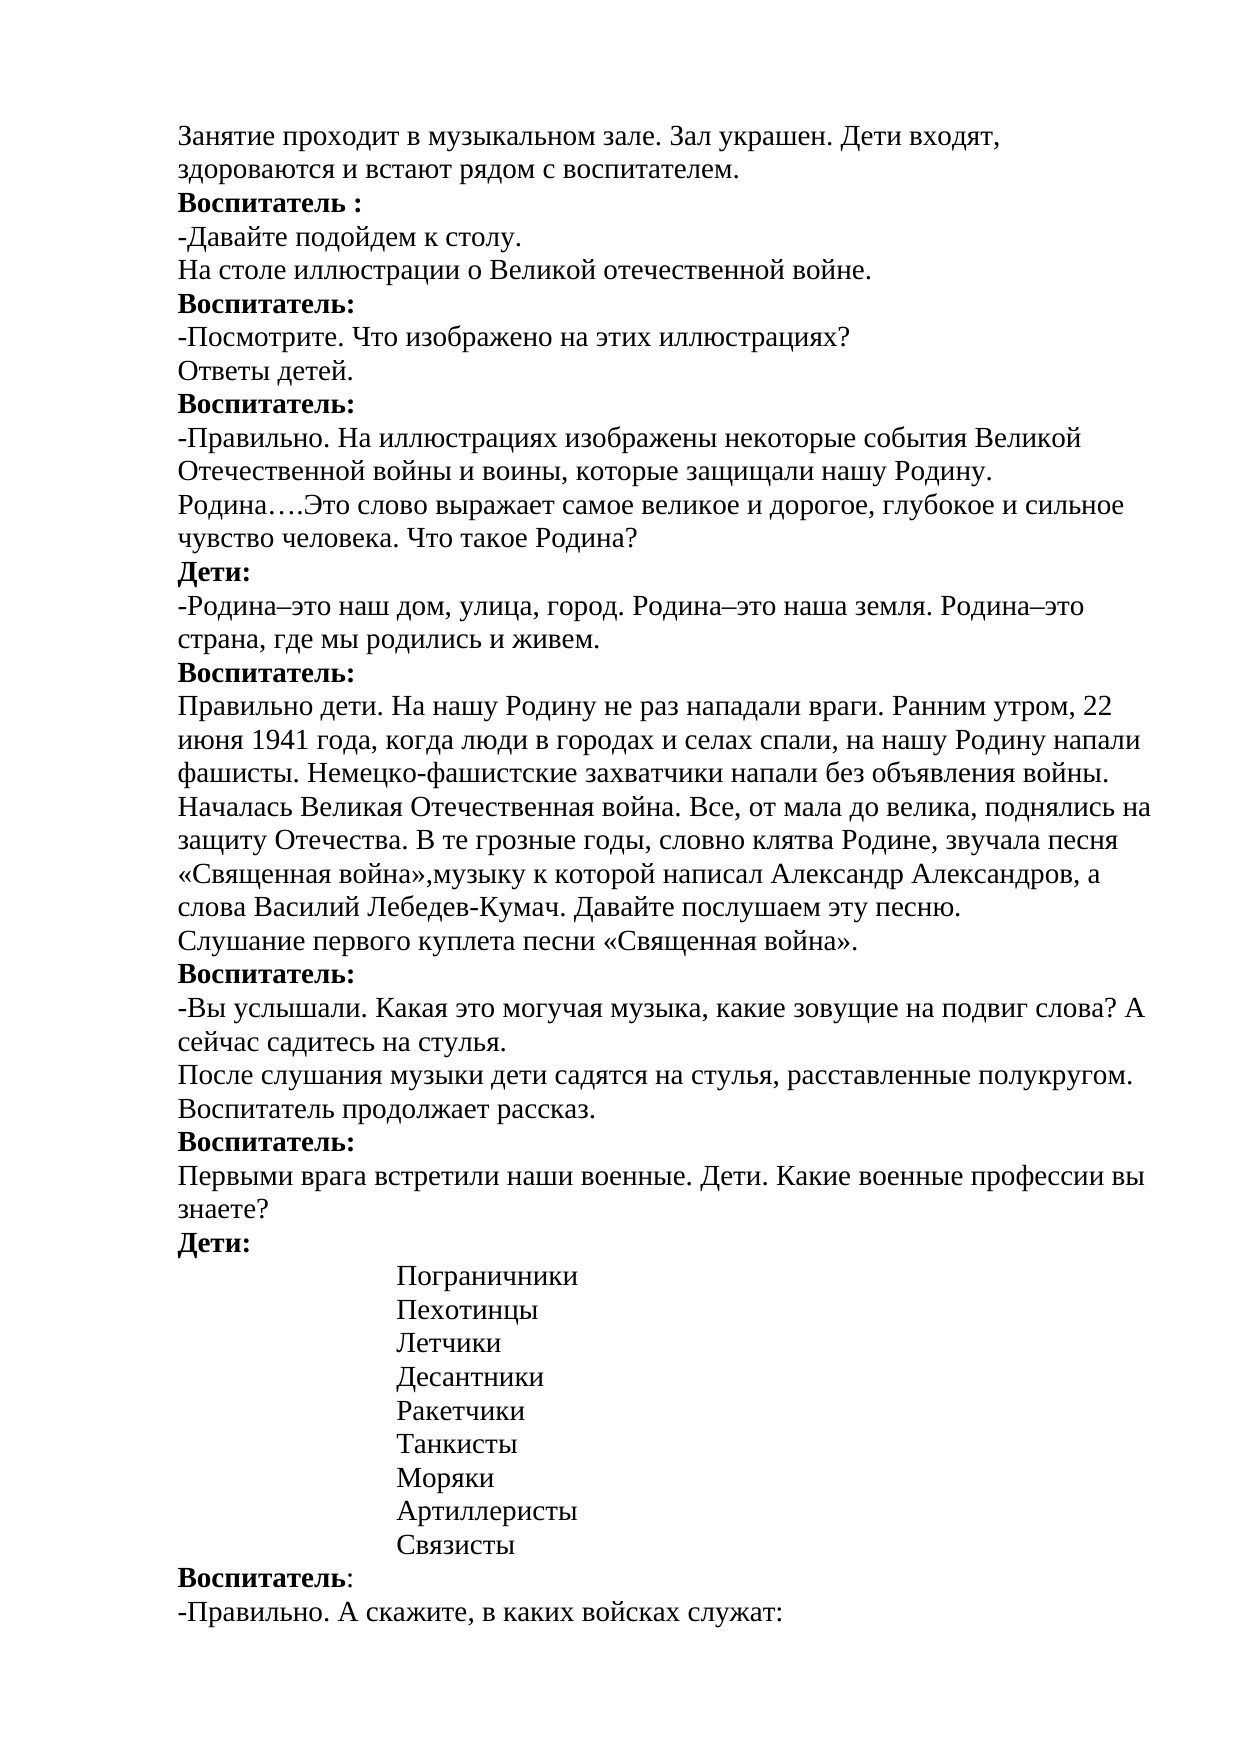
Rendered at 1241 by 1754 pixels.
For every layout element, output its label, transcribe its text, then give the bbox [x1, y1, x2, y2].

text Артиллеристы [177, 1493, 1152, 1527]
text Слушание первого куплета песни «Священная война». [177, 923, 1152, 957]
text Танкисты [177, 1426, 1152, 1460]
text -Вы услышали. Какая это могучая музыка, какие зовущие на подвиг слова? А сейчас садитесь на стулья. [177, 990, 1152, 1057]
text После слушания музыки дети садятся на стулья, расставленные полукругом. Воспитатель продолжает рассказ. [177, 1057, 1152, 1124]
text -Родина–это наш дом, улица, город. Родина–это наша земля. Родина–это страна, где мы родились и живем. [177, 588, 1152, 655]
text Правильно дети. На нашу Родину не раз нападали враги. Ранним утром, 22 июня 1941 года, когда люди в городах и селах спали, на нашу Родину напали фашисты. Немецко-фашистские захватчики напали без объявления войны. Началась Великая Отечественная война. Все, от мала до велика, поднялись на защиту Отечества. В те грозные годы, словно клятва Родине, звучала песня «Священная война»,музыку к которой написал Александр Александров, а слова Василий Лебедев-Кумач. Давайте послушаем эту песню. [177, 688, 1152, 923]
text Летчики [177, 1326, 1152, 1359]
text Воспитатель: [177, 286, 1152, 319]
text Воспитатель: [177, 655, 1152, 688]
text На столе иллюстрации о Великой отечественной войне. [177, 252, 1152, 286]
text Занятие проходит в музыкальном зале. Зал украшен. Дети входят, здороваются и встают рядом с воспитателем. [177, 118, 1152, 185]
text Первыми врага встретили наши военные. Дети. Какие военные профессии вы знаете? [177, 1158, 1152, 1225]
text Воспитатель: [177, 1124, 1152, 1158]
text -Правильно. На иллюстрациях изображены некоторые события Великой Отечественной войны и воины, которые защищали нашу Родину. Родина….Это слово выражает самое великое и дорогое, глубокое и сильное чувство человека. Что такое Родина? [177, 420, 1152, 554]
text Моряки [177, 1460, 1152, 1493]
text Воспитатель : [177, 185, 1152, 219]
text -Правильно. А скажите, в каких войсках служат: [177, 1594, 1152, 1627]
text Воспитатель: [177, 1560, 1152, 1594]
text Связисты [177, 1527, 1152, 1560]
text -Посмотрите. Что изображено на этих иллюстрациях? [177, 319, 1152, 353]
text Ракетчики [177, 1393, 1152, 1426]
text Дети: [177, 1225, 1152, 1258]
text Ответы детей. [177, 353, 1152, 386]
text Воспитатель: [177, 957, 1152, 990]
text Пограничники [177, 1258, 1152, 1292]
text Десантники [177, 1359, 1152, 1393]
text Дети: [177, 554, 1152, 588]
text Воспитатель: [177, 386, 1152, 420]
text -Давайте подойдем к столу. [177, 219, 1152, 252]
text Пехотинцы [177, 1292, 1152, 1326]
